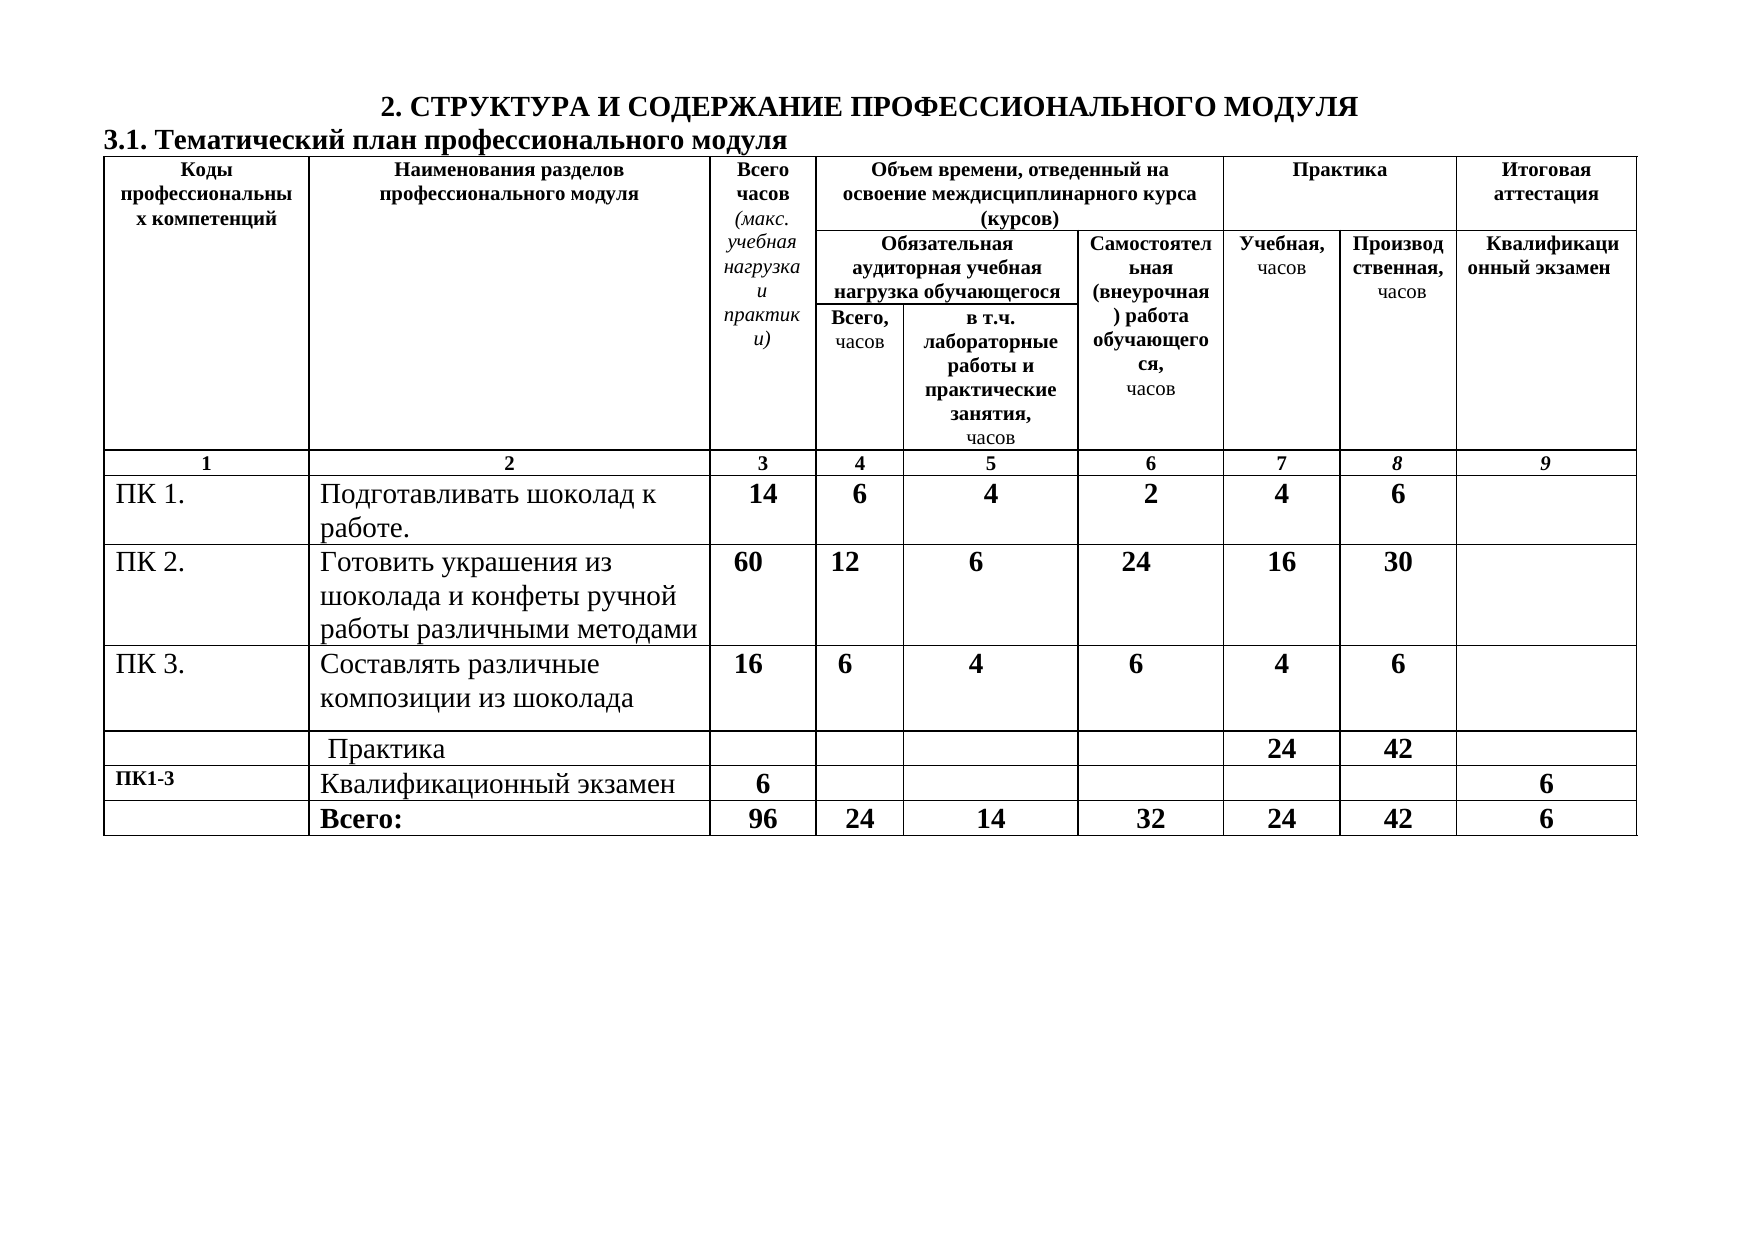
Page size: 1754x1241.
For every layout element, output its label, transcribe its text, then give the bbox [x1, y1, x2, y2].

table_cell 6 [1457, 766, 1636, 799]
table_cell ПК1-3 [105, 766, 308, 799]
table_cell [1341, 766, 1456, 799]
table_cell 4 [904, 476, 1077, 543]
table_cell [1457, 545, 1636, 645]
table_cell 42 [1341, 732, 1456, 765]
table_cell ПК 3. [105, 646, 308, 730]
table_cell 4 [1224, 476, 1339, 543]
table_cell 6 [1079, 646, 1223, 730]
table_cell 4 [817, 451, 903, 475]
table_cell в т.ч. лабораторные работы и практические занятия, часов [904, 305, 1077, 449]
table_header Практика [1224, 157, 1456, 229]
table_cell 5 [904, 451, 1077, 475]
table_cell Самостоятельная (внеурочная) работа обучающегося, часов [1079, 231, 1223, 449]
table_cell Практика [310, 732, 709, 765]
table_cell 7 [1224, 451, 1339, 475]
table_header Наименования разделов профессионального модуля [310, 157, 709, 449]
table_cell ПК 1. [105, 476, 308, 543]
table_cell 6 [904, 545, 1077, 645]
table_cell [1457, 646, 1636, 730]
table_cell Составлять различные композиции из шоколада [310, 646, 709, 730]
table_cell Готовить украшения из шоколада и конфеты ручной работы различными методами [310, 545, 709, 645]
table_cell Квалификационный экзамен [1457, 231, 1636, 449]
table_header Объем времени, отведенный на освоение междисциплинарного курса (курсов) [817, 157, 1223, 229]
table_header Итоговая аттестация [1457, 157, 1636, 229]
table_cell 6 [1457, 801, 1636, 835]
table_cell 6 [817, 476, 903, 543]
table_cell Обязательная аудиторная учебная нагрузка обучающегося [817, 231, 1077, 303]
table_cell 42 [1341, 801, 1456, 835]
table_cell Всего: [310, 801, 709, 835]
table_cell Всего, часов [817, 305, 903, 449]
table_cell 6 [711, 766, 815, 799]
table_cell [904, 766, 1077, 799]
table_cell 30 [1341, 545, 1456, 645]
table_cell 4 [904, 646, 1077, 730]
table_cell ПК 2. [105, 545, 308, 645]
text 2. СТРУКТУРА и содержание профессионального модуля [103, 89, 1636, 122]
table_cell 96 [711, 801, 815, 835]
table_cell [1457, 732, 1636, 765]
table_header Коды профессиональных компетенций [105, 157, 308, 449]
table_cell [1457, 476, 1636, 543]
table_cell 24 [817, 801, 903, 835]
table_cell [904, 732, 1077, 765]
table_cell [711, 732, 815, 765]
table_cell Квалификационный экзамен [310, 766, 709, 799]
table_cell 6 [1341, 476, 1456, 543]
table_cell 24 [1224, 801, 1339, 835]
table_cell [1224, 766, 1339, 799]
table_cell Подготавливать шоколад к работе. [310, 476, 709, 543]
table_cell 24 [1079, 545, 1223, 645]
table_cell 8 [1341, 451, 1456, 475]
table_cell [817, 732, 903, 765]
table_header Всего часов (макс. учебная нагрузка и практики) [711, 157, 815, 449]
table_cell [1079, 732, 1223, 765]
table_cell 2 [1079, 476, 1223, 543]
table_cell Производственная, часов [1341, 231, 1456, 449]
table_cell 16 [1224, 545, 1339, 645]
table_cell [105, 801, 308, 835]
table_cell 2 [310, 451, 709, 475]
table_cell 16 [711, 646, 815, 730]
table_cell [1079, 766, 1223, 799]
table_cell [105, 732, 308, 765]
table_cell 9 [1457, 451, 1636, 475]
table_cell 32 [1079, 801, 1223, 835]
table_cell 4 [1224, 646, 1339, 730]
table_cell Учебная, часов [1224, 231, 1339, 449]
table_cell 14 [904, 801, 1077, 835]
table_cell 6 [817, 646, 903, 730]
table_cell 24 [1224, 732, 1339, 765]
table_cell 6 [1341, 646, 1456, 730]
table_cell 6 [1079, 451, 1223, 475]
table_cell 12 [817, 545, 903, 645]
table_cell 1 [105, 451, 308, 475]
table_cell [817, 766, 903, 799]
table_cell 3 [711, 451, 815, 475]
list 3.1. Тематический план профессионального модуля [103, 122, 1636, 156]
table_cell 60 [711, 545, 815, 645]
table_cell 14 [711, 476, 815, 543]
